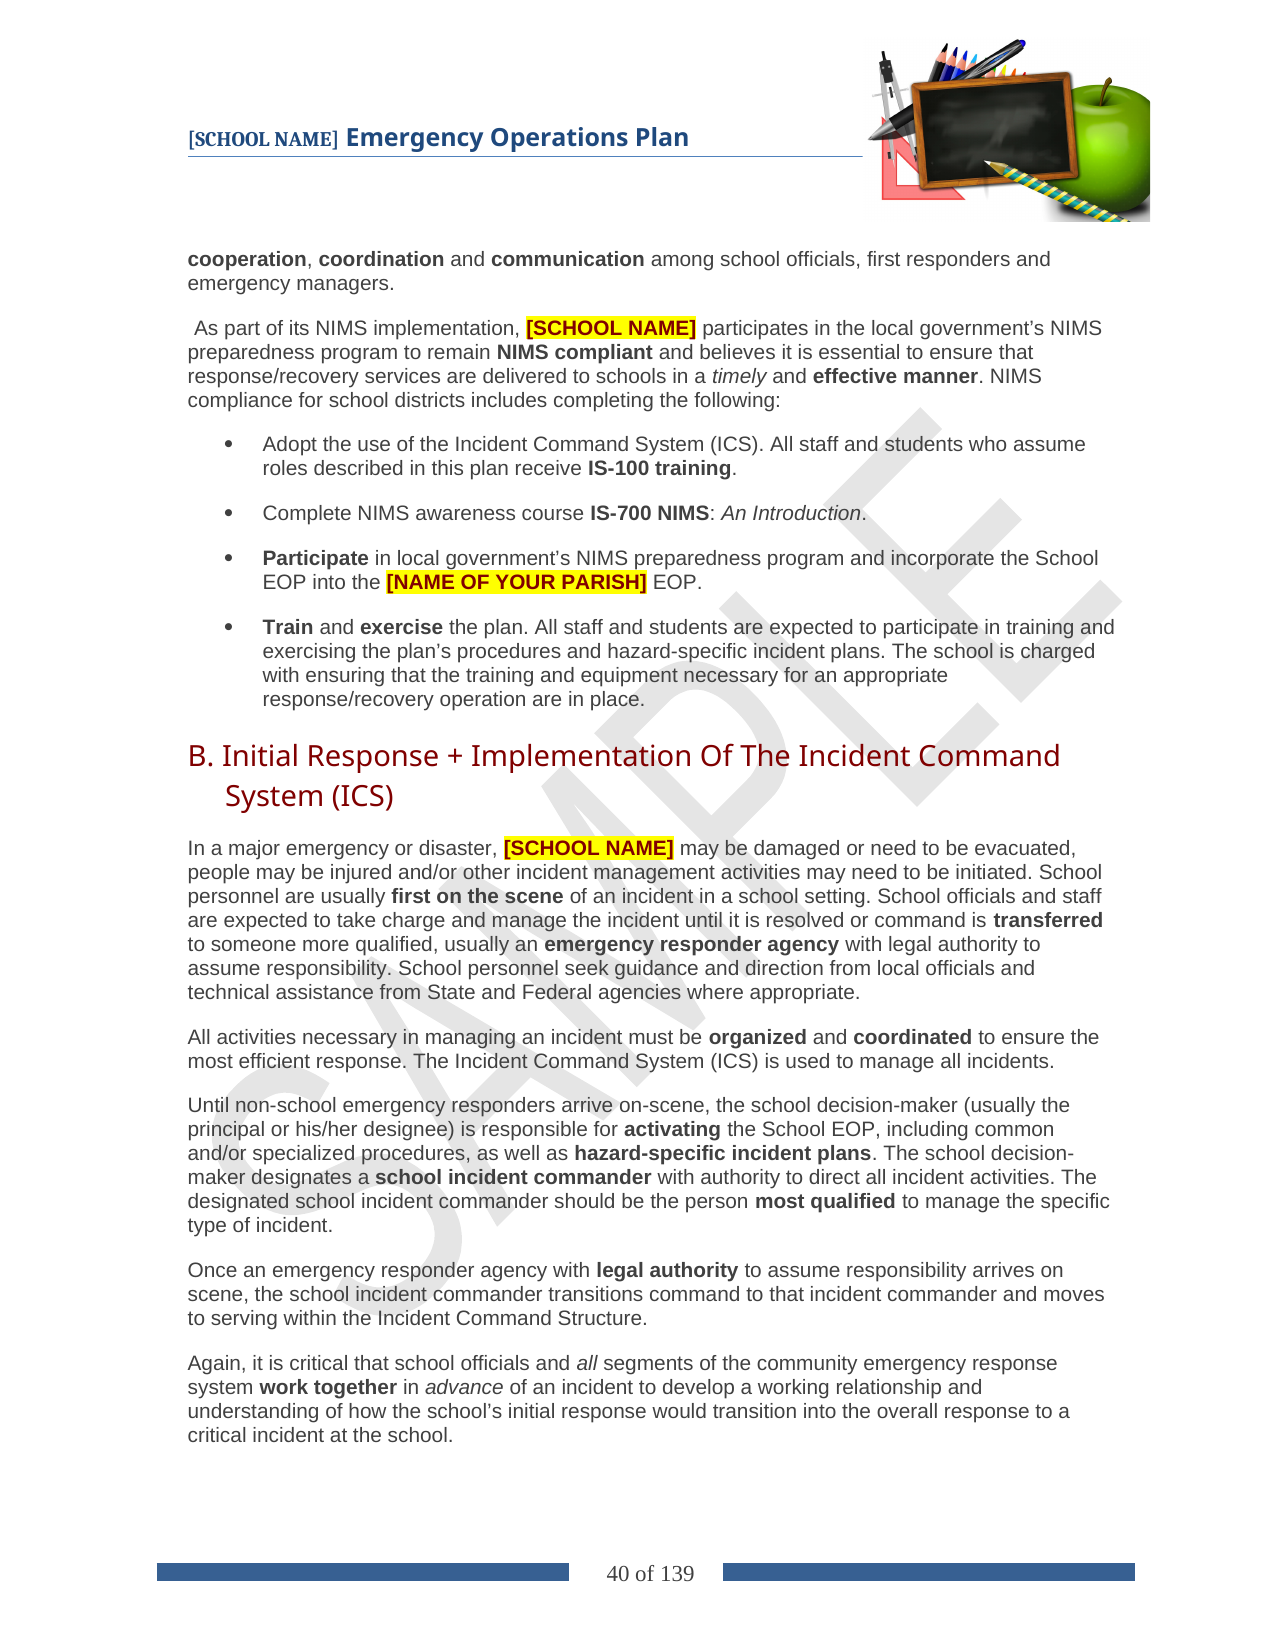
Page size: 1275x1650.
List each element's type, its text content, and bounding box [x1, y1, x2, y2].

list Adopt the use of the Incident Command System (ICS). All staff and students who assume roles described in this plan receive IS-100 training. [225, 432, 1117, 480]
picture [862, 37, 1150, 221]
list Train and exercise the plan. All staff and students are expected to participate in training and exercising the plan’s procedures and hazard-specific incident plans. The school is charged with ensuring that the training and equipment necessary for an appropriate response/recovery operation are in place. [225, 615, 1117, 711]
list Participate in local government’s NIMS preparedness program and incorporate the School EOP into the [NAME OF YOUR PARISH] EOP. [225, 546, 1117, 594]
text As part of its NIMS implementation, [SCHOOL NAME] participates in the local government’s NIMS preparedness program to remain NIMS compliant and believes it is essential to ensure that response/recovery services are delivered to schools in a timely and effective manner. NIMS compliance for school districts includes completing the following: [187, 316, 1117, 411]
text Once an emergency responder agency with legal authority to assume responsibility arrives on scene, the school incident commander transitions command to that incident commander and moves to serving within the Incident Command Structure. [187, 1258, 1117, 1330]
text Until non-school emergency responders arrive on-scene, the school decision-maker (usually the principal or his/her designee) is responsible for activating the School EOP, including common and/or specialized procedures, as well as hazard-specific incident plans. The school decision-maker designates a school incident commander with authority to direct all incident activities. The designated school incident commander should be the person most qualified to manage the specific type of incident. [187, 1093, 1117, 1237]
list Complete NIMS awareness course IS-700 NIMS: An Introduction. [225, 501, 1117, 525]
text Again, it is critical that school officials and all segments of the community emergency response system work together in advance of an incident to develop a working relationship and understanding of how the school’s initial response would transition into the overall response to a critical incident at the school. [187, 1351, 1117, 1446]
text All activities necessary in managing an incident must be organized and coordinated to ensure the most efficient response. The Incident Command System (ICS) is used to manage all incidents. [187, 1024, 1117, 1072]
text In a major emergency or disaster, [SCHOOL NAME] may be damaged or need to be evacuated, people may be injured and/or other incident management activities may need to be initiated. School personnel are usually first on the scene of an incident in a school setting. School officials and staff are expected to take charge and manage the incident until it is resolved or command is transferred to someone more qualified, usually an emergency responder agency with legal authority to assume responsibility. School personnel seek guidance and direction from local officials and technical assistance from State and Federal agencies where appropriate. [187, 836, 1117, 1004]
text B. Initial Response + Implementation Of The Incident Command System (ICS) [187, 736, 1117, 815]
